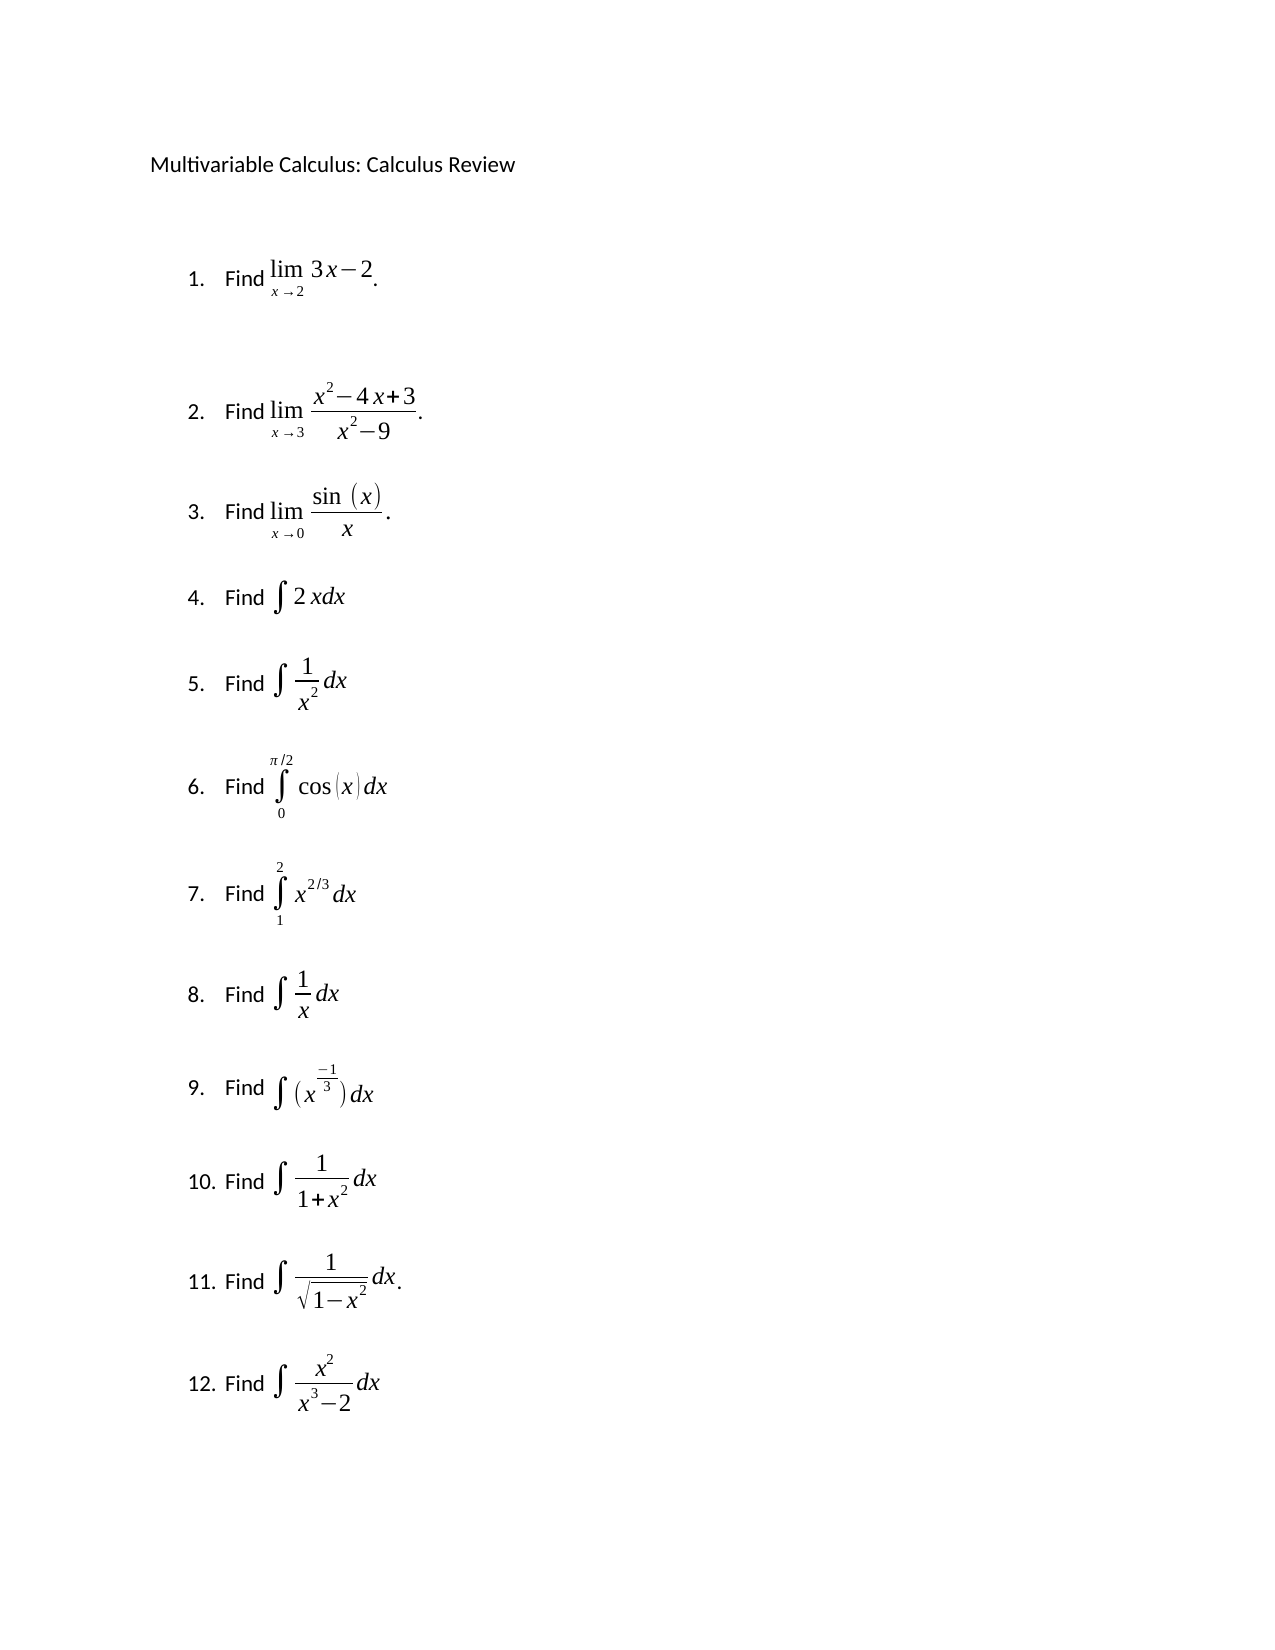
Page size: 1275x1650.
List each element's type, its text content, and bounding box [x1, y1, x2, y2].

list Find . [187, 1249, 1125, 1314]
list Find [187, 1061, 1125, 1113]
list Find [187, 1150, 1125, 1212]
text Multivariable Calculus: Calculus Review [150, 150, 1125, 178]
list Find [187, 858, 1125, 929]
list Find [187, 1350, 1125, 1416]
list Find [187, 652, 1125, 715]
list Find . [187, 256, 1125, 300]
list Find . [187, 378, 1125, 444]
list Find [187, 965, 1125, 1024]
list Find [187, 578, 1125, 616]
list Find [187, 751, 1125, 822]
list Find [187, 481, 1125, 542]
